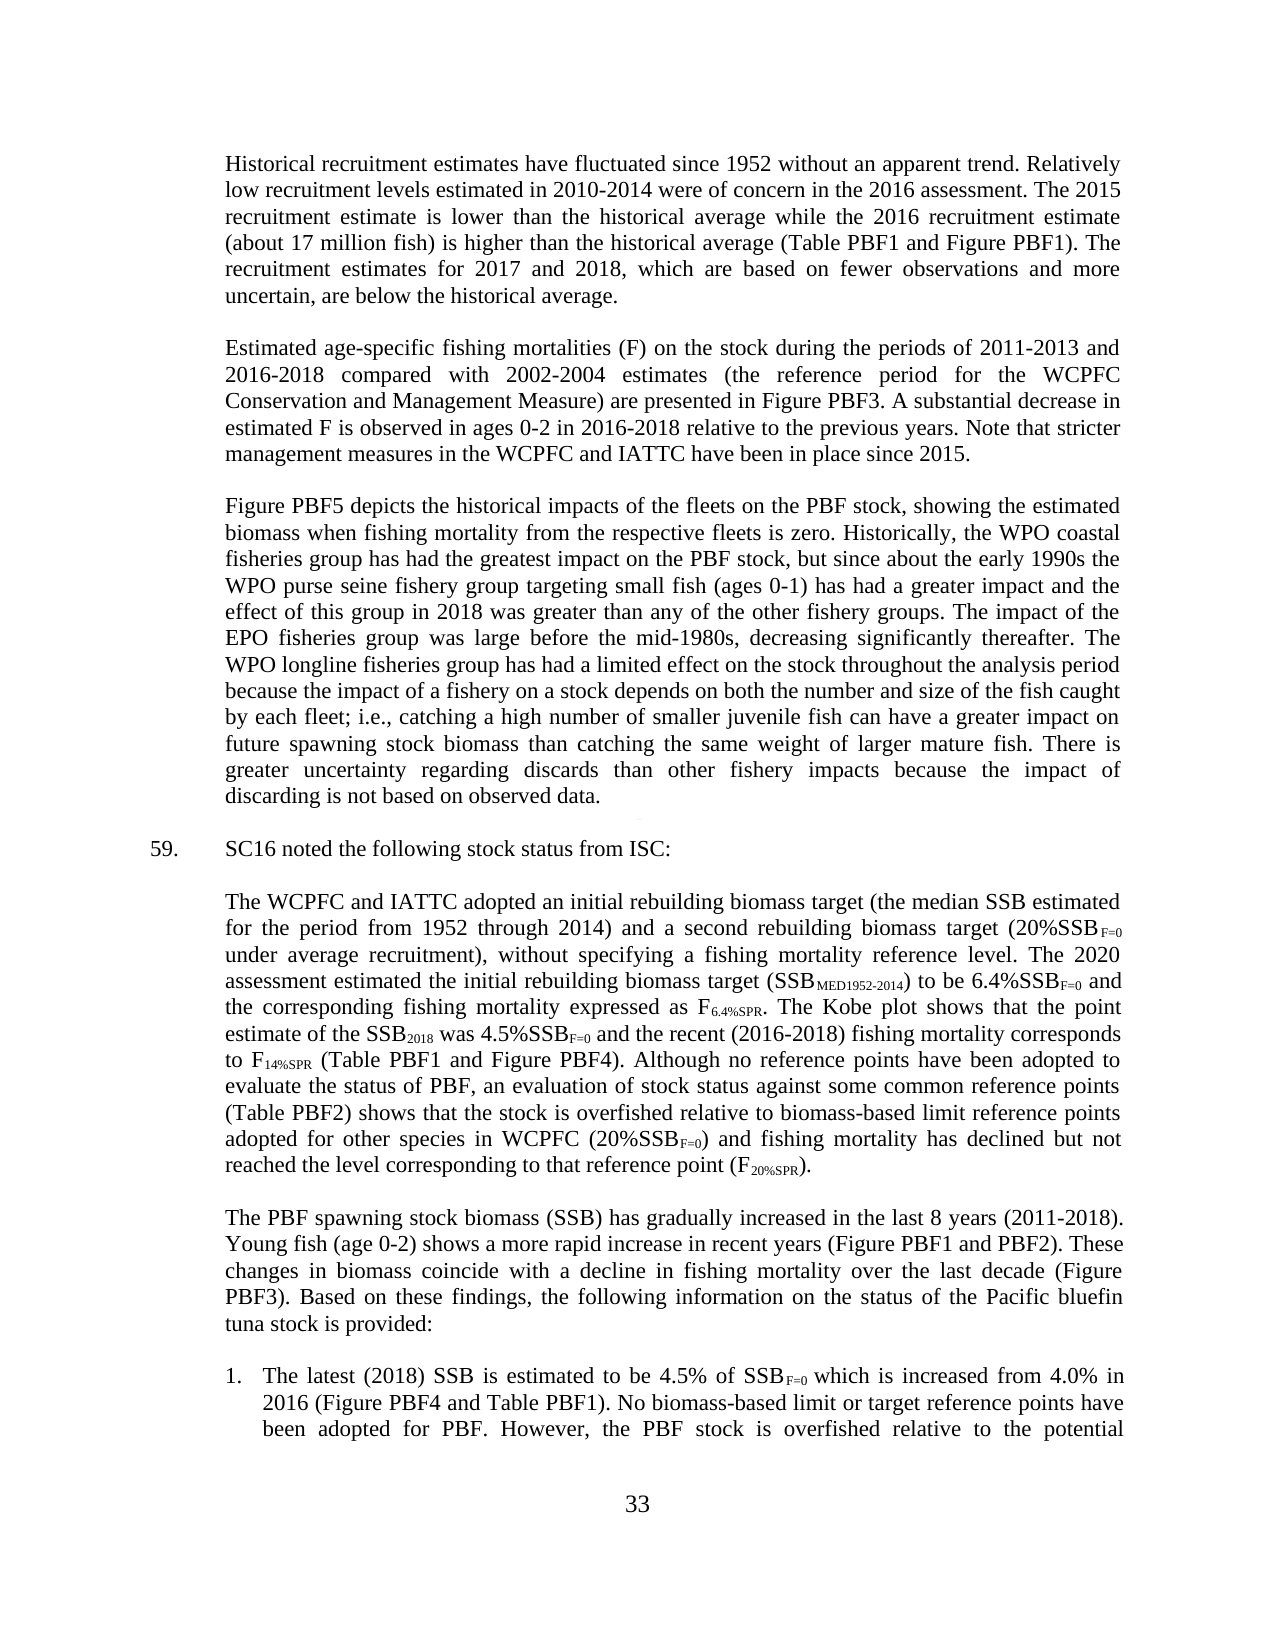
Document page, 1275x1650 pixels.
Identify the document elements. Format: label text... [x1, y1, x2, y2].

text SC16 noted the following stock status from ISC: [150, 835, 1125, 862]
text The WCPFC and IATTC adopted an initial rebuilding biomass target (the median SSB estimated for the period from 1952 through 2014) and a second rebuilding biomass target (20%SSBF=0 under average recruitment), without specifying a fishing mortality reference level. The 2020 assessment estimated the initial rebuilding biomass target (SSBMED1952-2014) to be 6.4%SSBF=0 and the corresponding fishing mortality expressed as F6.4%SPR. The Kobe plot shows that the point estimate of the SSB2018 was 4.5%SSBF=0 and the recent (2016-2018) fishing mortality corresponds to F14%SPR (Table PBF1 and Figure PBF4). Although no reference points have been adopted to evaluate the status of PBF, an evaluation of stock status against some common reference points (Table PBF2) shows that the stock is overfished relative to biomass-based limit reference points adopted for other species in WCPFC (20%SSBF=0) and fishing mortality has declined but not reached the level corresponding to that reference point (F20%SPR). [225, 888, 1122, 1178]
text The PBF spawning stock biomass (SSB) has gradually increased in the last 8 years (2011-2018). Young fish (age 0-2) shows a more rapid increase in recent years (Figure PBF1 and PBF2). These changes in biomass coincide with a decline in fishing mortality over the last decade (Figure PBF3). Based on these findings, the following information on the status of the Pacific bluefin tuna stock is provided: [225, 1204, 1125, 1336]
text Historical recruitment estimates have fluctuated since 1952 without an apparent trend. Relatively low recruitment levels estimated in 2010-2014 were of concern in the 2016 assessment. The 2015 recruitment estimate is lower than the historical average while the 2016 recruitment estimate (about 17 million fish) is higher than the historical average (Table PBF1 and Figure PBF1). The recruitment estimates for 2017 and 2018, which are based on fewer observations and more uncertain, are below the historical average. [225, 150, 1122, 308]
text Figure PBF5 depicts the historical impacts of the fleets on the PBF stock, showing the estimated biomass when fishing mortality from the respective fleets is zero. Historically, the WPO coastal fisheries group has had the greatest impact on the PBF stock, but since about the early 1990s the WPO purse seine fishery group targeting small fish (ages 0-1) has had a greater impact and the effect of this group in 2018 was greater than any of the other fishery groups. The impact of the EPO fisheries group was large before the mid-1980s, decreasing significantly thereafter. The WPO longline fisheries group has had a limited effect on the stock throughout the analysis period because the impact of a fishery on a stock depends on both the number and size of the fish caught by each fleet; i.e., catching a high number of smaller juvenile fish can have a greater impact on future spawning stock biomass than catching the same weight of larger mature fish. There is greater uncertainty regarding discards than other fishery impacts because the impact of discarding is not based on observed data. [225, 493, 1122, 809]
text Estimated age-specific fishing mortalities (F) on the stock during the periods of 2011-2013 and 2016-2018 compared with 2002-2004 estimates (the reference period for the WCPFC Conservation and Management Measure) are presented in Figure PBF3. A substantial decrease in estimated F is observed in ages 0-2 in 2016-2018 relative to the previous years. Note that stricter management measures in the WCPFC and IATTC have been in place since 2015. [225, 334, 1122, 466]
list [225, 1362, 1125, 1441]
